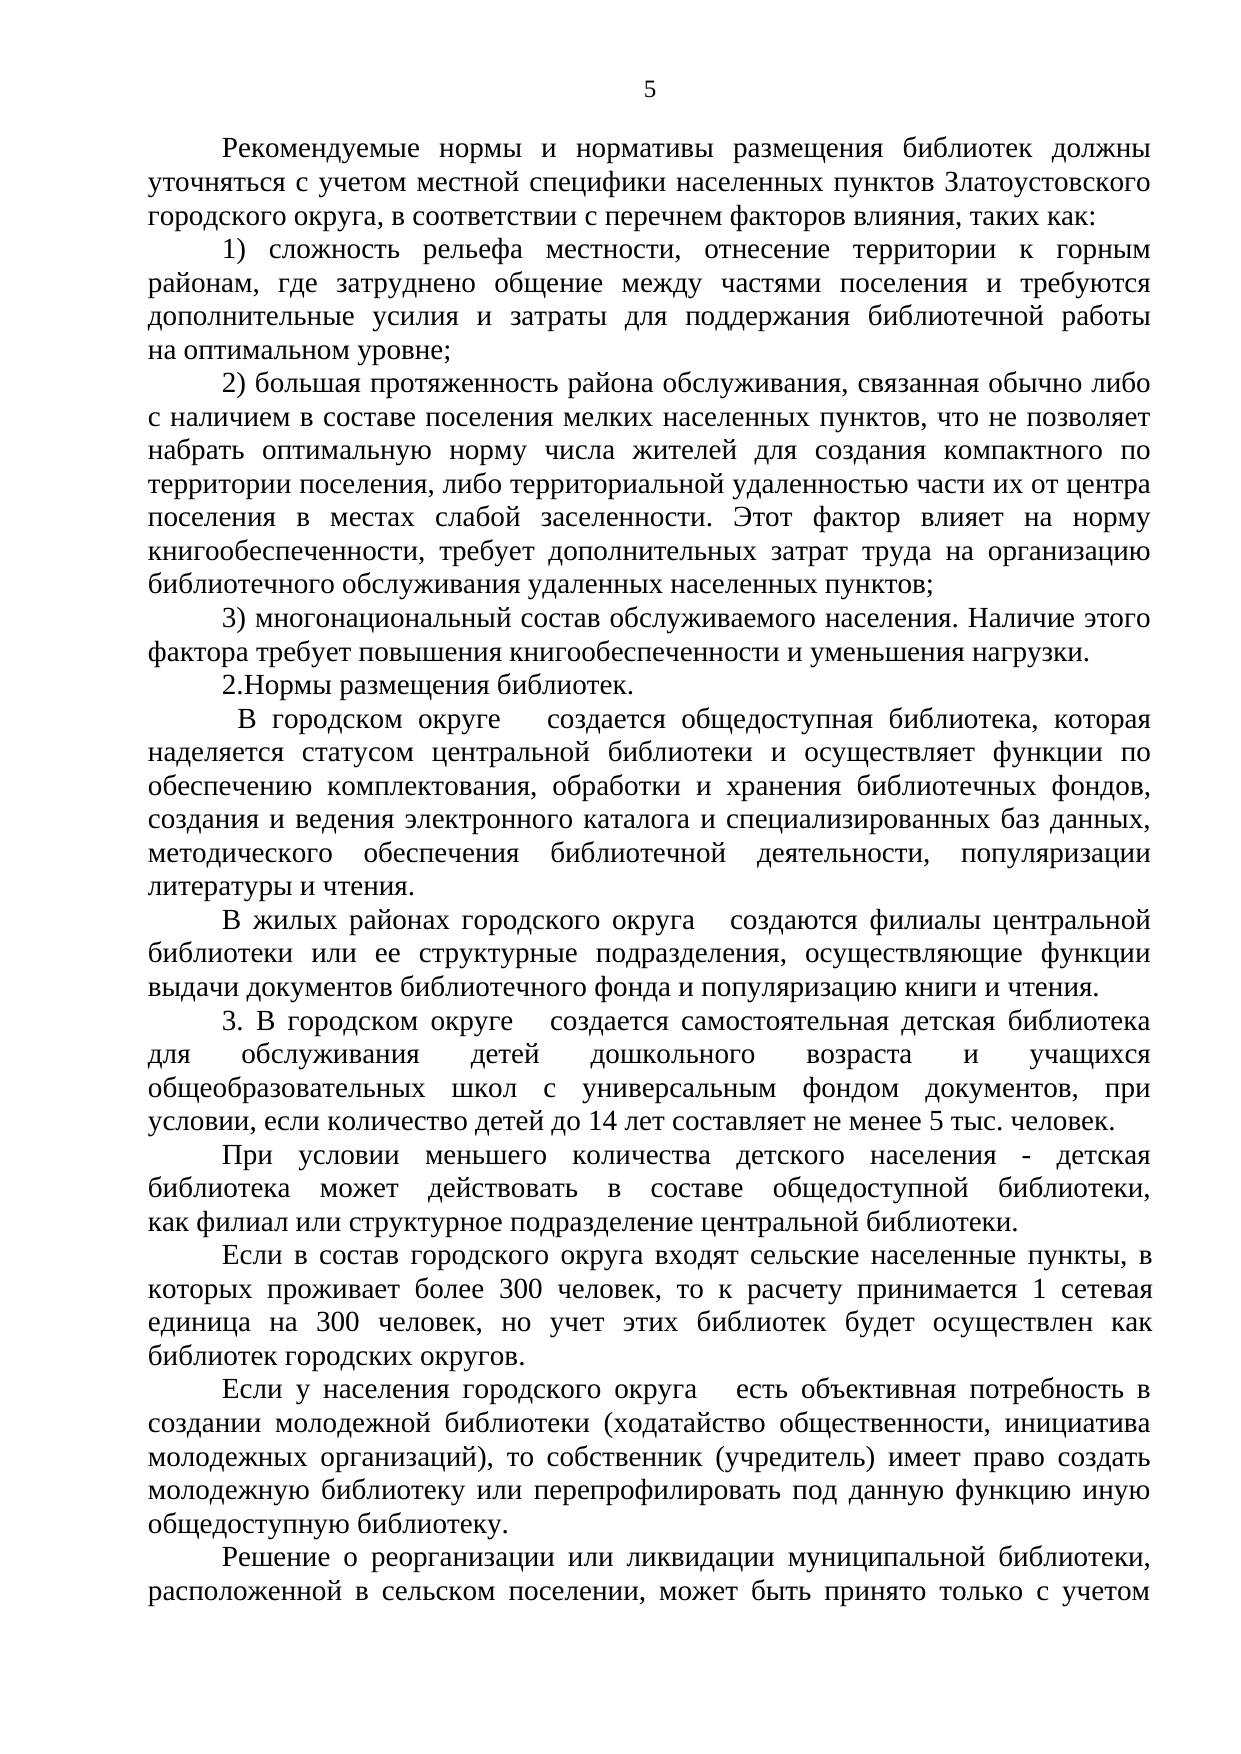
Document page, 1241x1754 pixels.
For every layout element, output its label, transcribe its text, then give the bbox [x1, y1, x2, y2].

text 2.Нормы размещения библиотек. [148, 667, 1152, 701]
text 1) сложность рельефа местности, отнесение территории к горным районам, где затруднено общение между частями поселения и требуются дополнительные усилия и затраты для поддержания библиотечной работы на оптимальном уровне; [148, 231, 1152, 365]
text 3. В городском округе создается самостоятельная детская библиотека для обслуживания детей дошкольного возраста и учащихся общеобразовательных школ с универсальным фондом документов, при условии, если количество детей до 14 лет составляет не менее 5 тыс. человек. [148, 1003, 1152, 1137]
text 2) большая протяженность района обслуживания, связанная обычно либо с наличием в составе поселения мелких населенных пунктов, что не позволяет набрать оптимальную норму числа жителей для создания компактного по территории поселения, либо территориальной удаленностью части их от центра поселения в местах слабой заселенности. Этот фактор влияет на норму книгообеспеченности, требует дополнительных затрат труда на организацию библиотечного обслуживания удаленных населенных пунктов; [148, 365, 1152, 600]
text Если у населения городского округа есть объективная потребность в создании молодежной библиотеки (ходатайство общественности, инициатива молодежных организаций), то собственник (учредитель) имеет право создать молодежную библиотеку или перепрофилировать под данную функцию иную общедоступную библиотеку. [148, 1372, 1152, 1539]
text При условии меньшего количества детского населения - детская библиотека может действовать в составе общедоступной библиотеки, как филиал или структурное подразделение центральной библиотеки. [148, 1137, 1152, 1237]
text 3) многонациональный состав обслуживаемого населения. Наличие этого фактора требует повышения книгообеспеченности и уменьшения нагрузки. [148, 600, 1152, 667]
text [148, 1539, 1152, 1606]
text В жилых районах городского округа создаются филиалы центральной библиотеки или ее структурные подразделения, осуществляющие функции выдачи документов библиотечного фонда и популяризацию книги и чтения. [148, 902, 1152, 1003]
text В городском округе создается общедоступная библиотека, которая наделяется статусом центральной библиотеки и осуществляет функции по обеспечению комплектования, обработки и хранения библиотечных фондов, создания и ведения электронного каталога и специализированных баз данных, методического обеспечения библиотечной деятельности, популяризации литературы и чтения. [148, 701, 1152, 902]
text Рекомендуемые нормы и нормативы размещения библиотек должны уточняться с учетом местной специфики населенных пунктов Златоустовского городского округа, в соответствии с перечнем факторов влияния, таких как: [148, 131, 1152, 231]
text Если в состав городского округа входят сельские населенные пункты, в которых проживает более 300 человек, то к расчету принимается 1 сетевая единица на 300 человек, но учет этих библиотек будет осуществлен как библиотек городских округов. [148, 1237, 1154, 1372]
